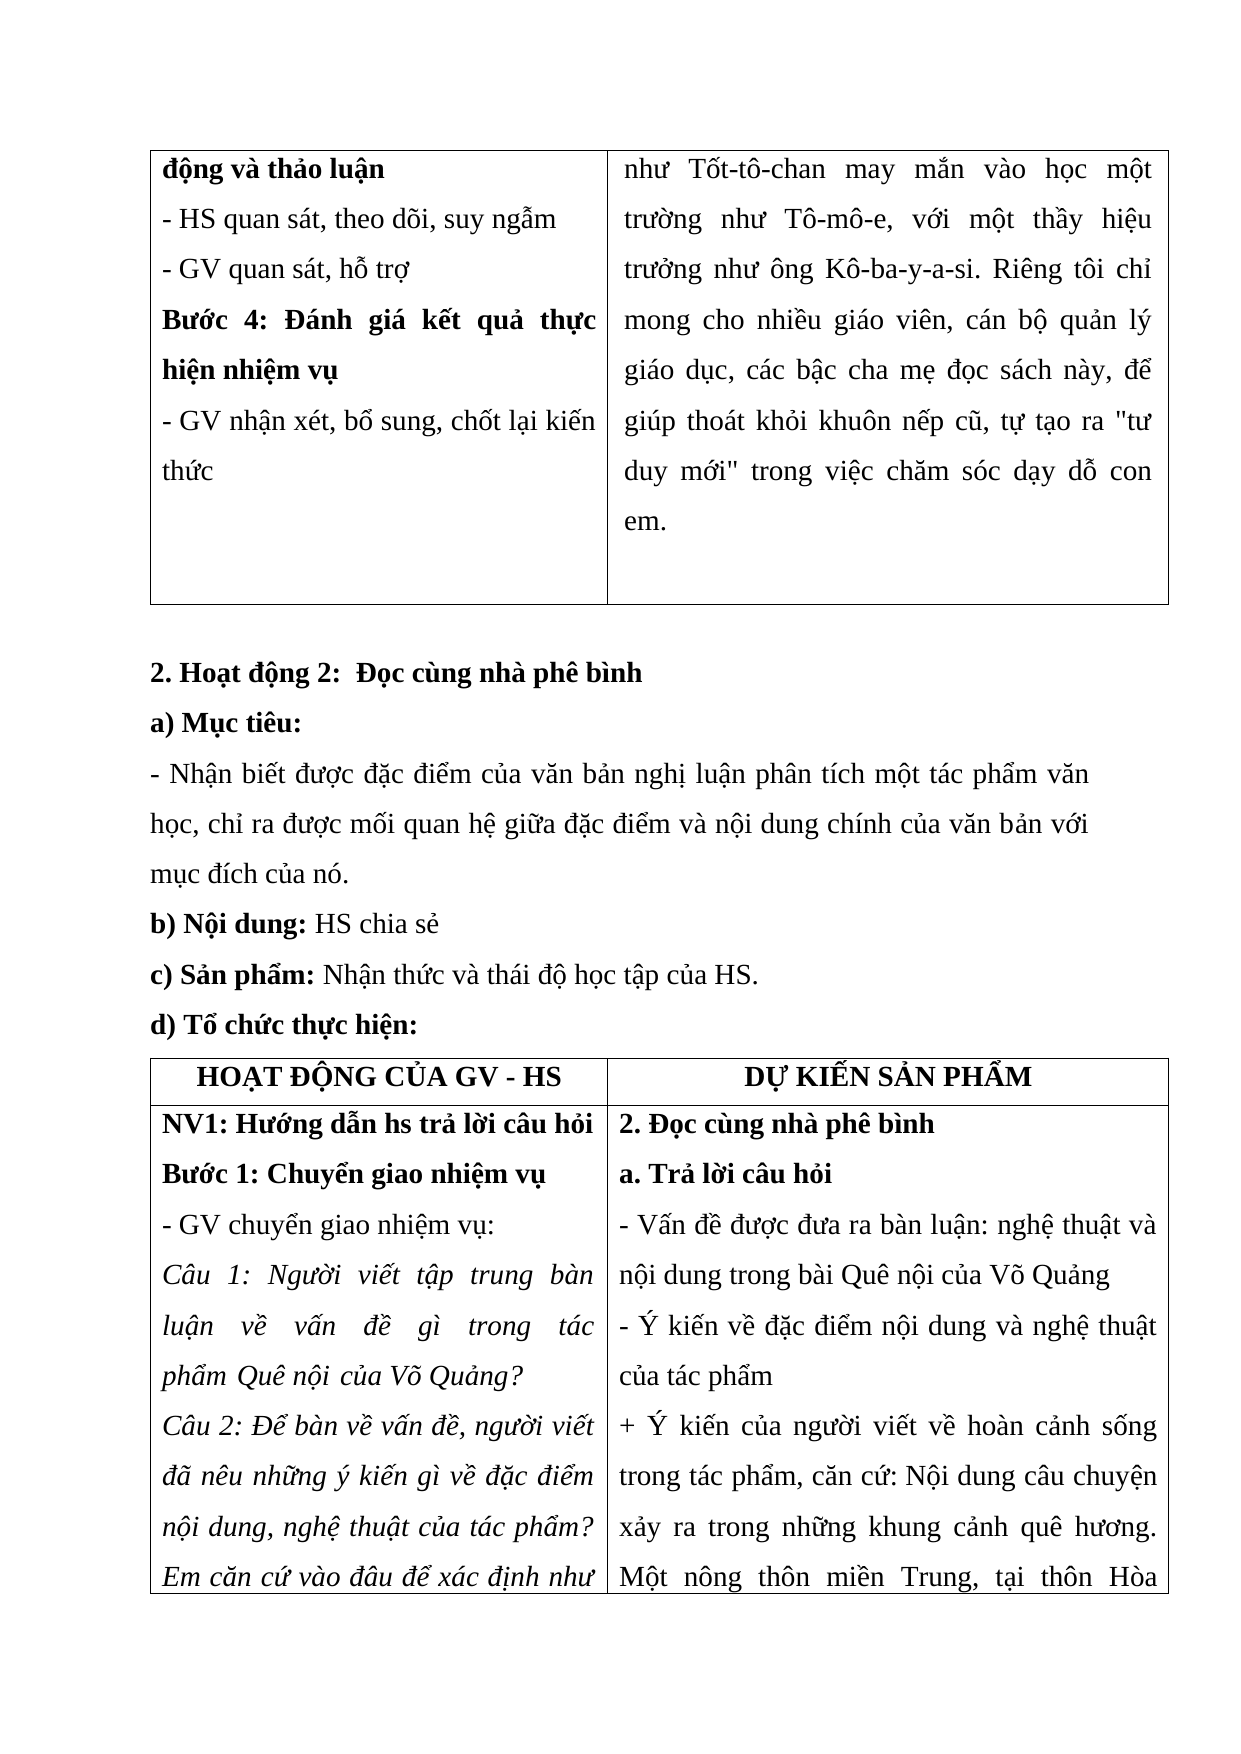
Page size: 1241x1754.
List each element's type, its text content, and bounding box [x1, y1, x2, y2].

text - Nhận biết được đặc điểm của văn bản nghị luận phân tích một tác phẩm văn học, chỉ ra được mối quan hệ giữa đặc điểm và nội dung chính của văn bản với mục đích của nó. [150, 756, 1090, 890]
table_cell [608, 151, 1168, 604]
text a) Mục tiêu: [150, 705, 1090, 739]
text d) Tổ chức thực hiện: [150, 1007, 1090, 1041]
text b) Nội dung: HS chia sẻ [150, 907, 1090, 940]
text c) Sản phẩm: Nhận thức và thái độ học tập của HS. [150, 957, 1090, 991]
table_header HOẠT ĐỘNG CỦA GV - HS [151, 1059, 607, 1105]
table_header DỰ KIẾN SẢN PHẨM [608, 1059, 1168, 1105]
text 2. Hoạt động 2: Đọc cùng nhà phê bình [150, 655, 1090, 689]
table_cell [151, 151, 607, 604]
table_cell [608, 1106, 1168, 1593]
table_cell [151, 1106, 607, 1593]
